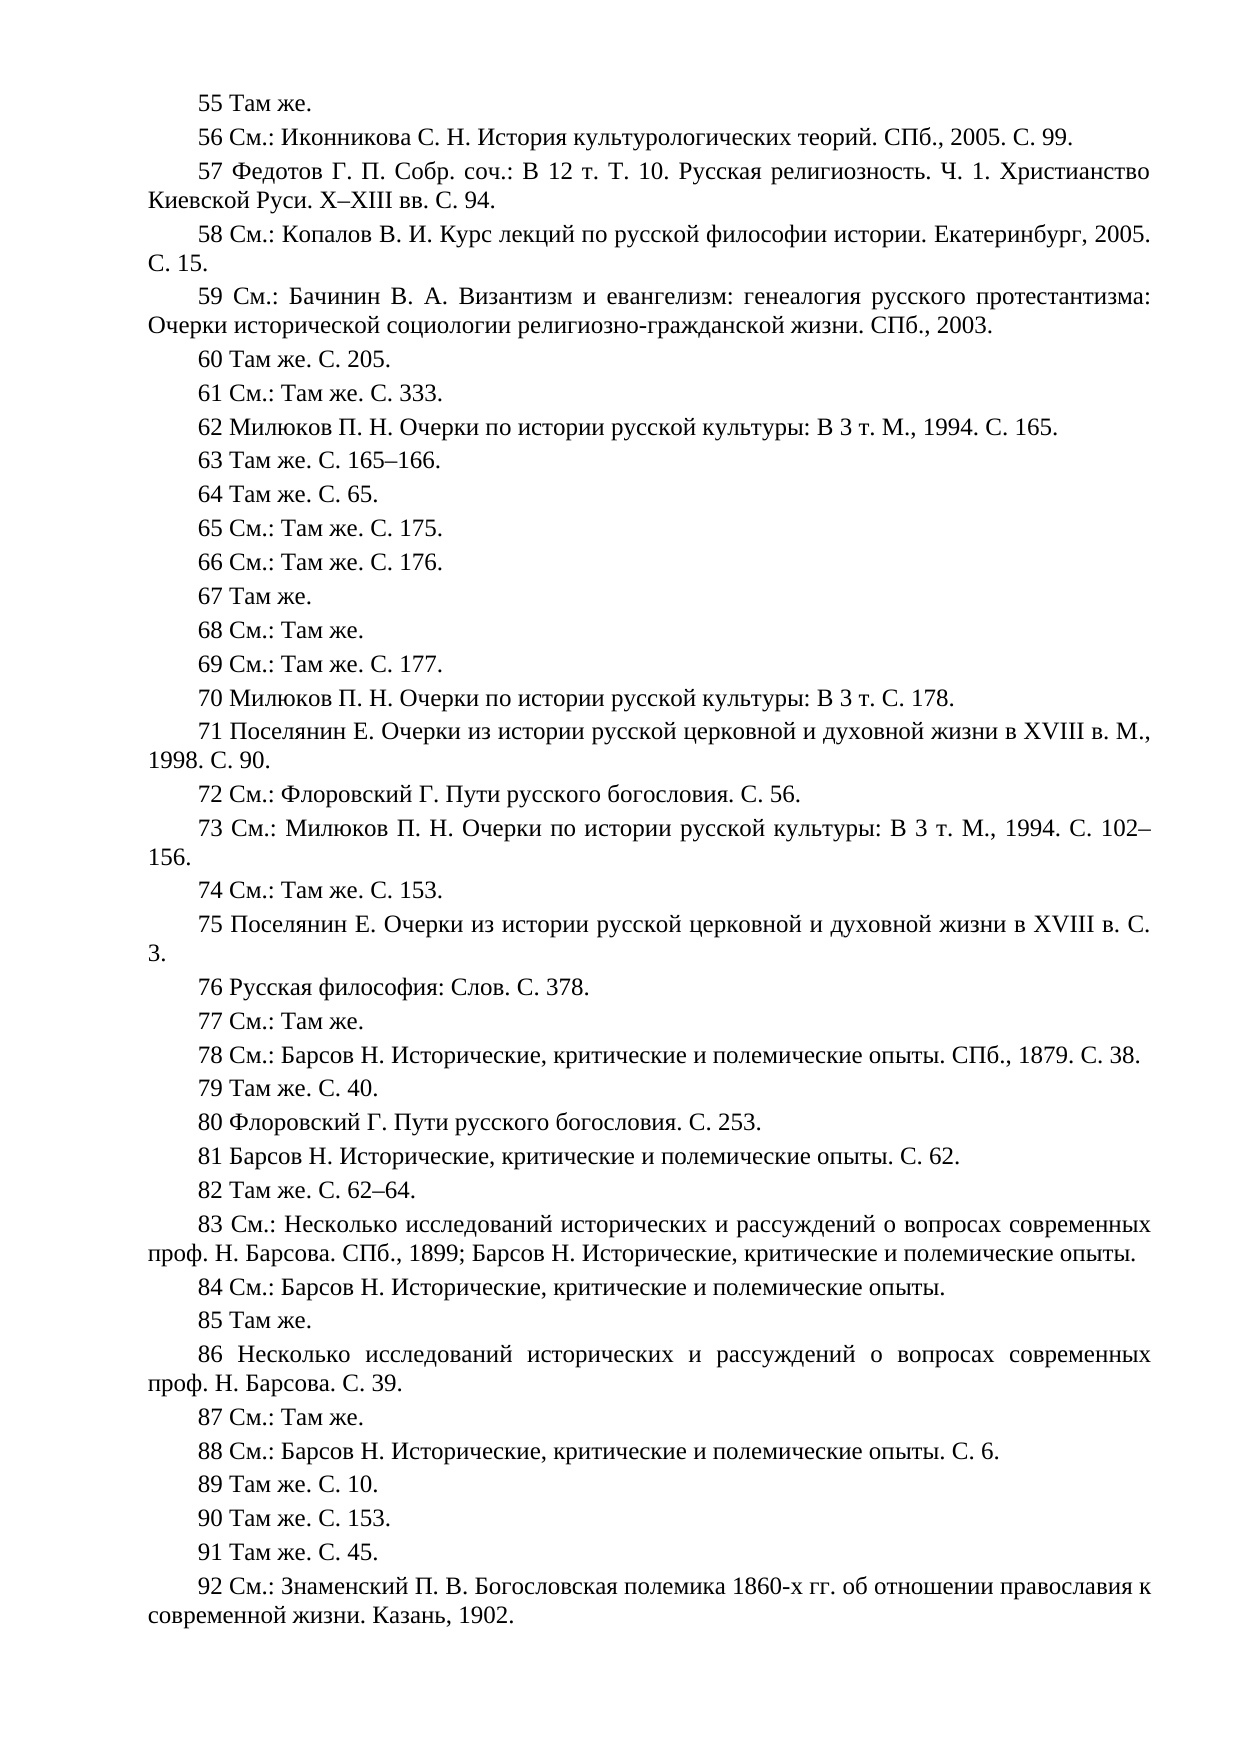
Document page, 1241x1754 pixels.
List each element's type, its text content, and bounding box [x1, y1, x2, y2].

text 70 Милюков П. Н. Очерки по истории русской культуры: В 3 т. С. 178. [148, 683, 1152, 711]
text 77 См.: Там же. [148, 1006, 1152, 1034]
text 60 Там же. С. 205. [148, 344, 1152, 373]
text 73 См.: Милюков П. Н. Очерки по истории русской культуры: В 3 т. М., 1994. С. 102–156. [148, 813, 1152, 870]
text 68 См.: Там же. [148, 615, 1152, 644]
text 66 См.: Там же. С. 176. [148, 547, 1152, 576]
text 82 Там же. С. 62–64. [148, 1175, 1152, 1204]
text 76 Русская философия: Слов. С. 378. [148, 972, 1152, 1001]
text 63 Там же. С. 165–166. [148, 446, 1152, 474]
text 74 См.: Там же. С. 153. [148, 876, 1152, 904]
text 58 См.: Копалов В. И. Курс лекций по русской философии истории. Екатеринбург, 2005. С. 15. [148, 219, 1152, 276]
text 69 См.: Там же. С. 177. [148, 649, 1152, 677]
text 79 Там же. С. 40. [148, 1073, 1152, 1102]
text 90 Там же. С. 153. [148, 1503, 1152, 1532]
text 57 Федотов Г. П. Собр. соч.: В 12 т. Т. 10. Русская религиозность. Ч. 1. Христианство Киевской Руси. X–XIII вв. С. 94. [148, 156, 1152, 214]
text 81 Барсов Н. Исторические, критические и полемические опыты. С. 62. [148, 1141, 1152, 1170]
text 75 Поселянин Е. Очерки из истории русской церковной и духовной жизни в XVIII в. С. 3. [148, 909, 1152, 967]
text 78 См.: Барсов Н. Исторические, критические и полемические опыты. СПб., 1879. С. 38. [148, 1040, 1152, 1068]
text 61 См.: Там же. С. 333. [148, 378, 1152, 407]
text 91 Там же. С. 45. [148, 1537, 1152, 1566]
text 92 См.: Знаменский П. В. Богословская полемика 1860-х гг. об отношении православия к современной жизни. Казань, 1902. [148, 1571, 1152, 1629]
text 72 См.: Флоровский Г. Пути русского богословия. С. 56. [148, 779, 1152, 808]
text 84 См.: Барсов Н. Исторические, критические и полемические опыты. [148, 1272, 1152, 1300]
text 88 См.: Барсов Н. Исторические, критические и полемические опыты. С. 6. [148, 1436, 1152, 1464]
text 71 Поселянин Е. Очерки из истории русской церковной и духовной жизни в XVIII в. М., 1998. С. 90. [148, 716, 1152, 774]
text 85 Там же. [148, 1305, 1152, 1334]
text 86 Несколько исследований исторических и рассуждений о вопросах современных проф. Н. Барсова. С. 39. [148, 1339, 1152, 1397]
text 67 Там же. [148, 581, 1152, 610]
text 65 См.: Там же. С. 175. [148, 513, 1152, 542]
text 80 Флоровский Г. Пути русского богословия. С. 253. [148, 1107, 1152, 1136]
text 87 См.: Там же. [148, 1402, 1152, 1431]
text 83 См.: Несколько исследований исторических и рассуждений о вопросах современных проф. Н. Барсова. СПб., 1899; Барсов Н. Исторические, критические и полемические опыты. [148, 1209, 1152, 1266]
text 64 Там же. С. 65. [148, 479, 1152, 508]
text 62 Милюков П. Н. Очерки по истории русской культуры: В 3 т. М., 1994. С. 165. [148, 412, 1152, 441]
text 89 Там же. С. 10. [148, 1469, 1152, 1498]
text 55 Там же. [148, 88, 1152, 117]
text 59 См.: Бачинин В. А. Византизм и евангелизм: генеалогия русского протестантизма: Очерки исторической социологии религиозно-гражданской жизни. СПб., 2003. [148, 281, 1152, 339]
text 56 См.: Иконникова С. Н. История культурологических теорий. СПб., 2005. С. 99. [148, 122, 1152, 151]
